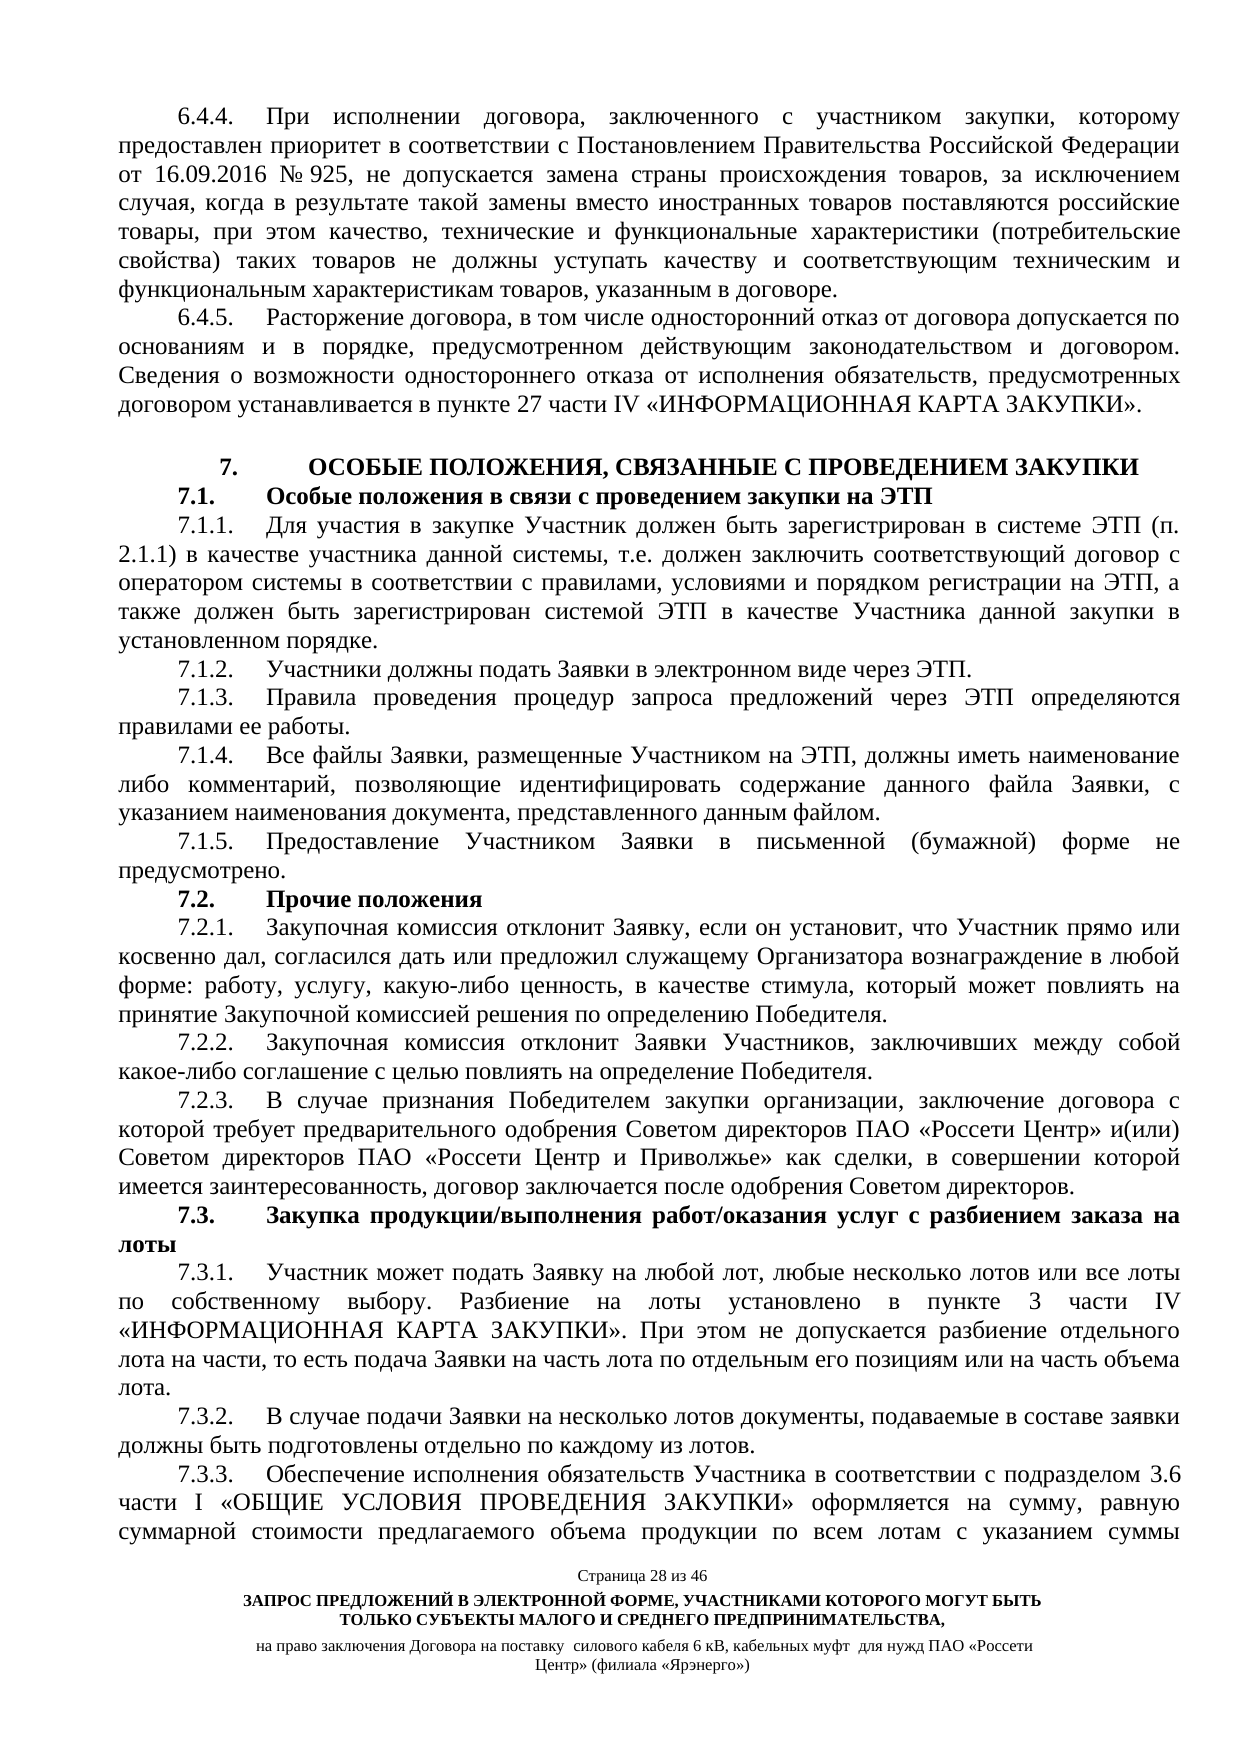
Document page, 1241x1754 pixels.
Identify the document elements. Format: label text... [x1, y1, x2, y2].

subtitle Правила проведения процедур запроса предложений через ЭТП определяются правилами ее работы. [118, 682, 1181, 740]
subtitle Особые положения в связи с проведением закупки на ЭТП [118, 481, 1181, 510]
subtitle При исполнении договора, заключенного с участником закупки, которому предоставлен приоритет в соответствии с Постановлением Правительства Российской Федерации от 16.09.2016 № 925, не допускается замена страны происхождения товаров, за исключением случая, когда в результате такой замены вместо иностранных товаров поставляются российские товары, при этом качество, технические и функциональные характеристики (потребительские свойства) таких товаров не должны уступать качеству и соответствующим техническим и функциональным характеристикам товаров, указанным в договоре. [118, 101, 1181, 302]
subtitle ОСОБЫЕ ПОЛОЖЕНИЯ, СВЯЗАННЫЕ С ПРОВЕДЕНИЕМ ЗАКУПКИ [118, 452, 1181, 481]
subtitle Участник может подать Заявку на любой лот, любые несколько лотов или все лоты по собственному выбору. Разбиение на лоты установлено в пункте 3 части IV «ИНФОРМАЦИОННАЯ КАРТА ЗАКУПКИ». При этом не допускается разбиение отдельного лота на части, то есть подача Заявки на часть лота по отдельным его позициям или на часть объема лота. [118, 1257, 1181, 1401]
subtitle Предоставление Участником Заявки в письменной (бумажной) форме не предусмотрено. [118, 826, 1181, 884]
subtitle Прочие положения [118, 884, 1181, 912]
subtitle Закупочная комиссия отклонит Заявку, если он установит, что Участник прямо или косвенно дал, согласился дать или предложил служащему Организатора вознаграждение в любой форме: работу, услугу, какую-либо ценность, в качестве стимула, который может повлиять на принятие Закупочной комиссией решения по определению Победителя. [118, 912, 1181, 1027]
subtitle Закупочная комиссия отклонит Заявки Участников, заключивших между собой какое-либо соглашение с целью повлиять на определение Победителя. [118, 1027, 1181, 1085]
subtitle Для участия в закупке Участник должен быть зарегистрирован в системе ЭТП (п. 2.1.1) в качестве участника данной системы, т.е. должен заключить соответствующий договор с оператором системы в соответствии с правилами, условиями и порядком регистрации на ЭТП, а также должен быть зарегистрирован системой ЭТП в качестве Участника данной закупки в установленном порядке. [118, 510, 1181, 654]
subtitle Расторжение договора, в том числе односторонний отказ от договора допускается по основаниям и в порядке, предусмотренном действующим законодательством и договором. Сведения о возможности одностороннего отказа от исполнения обязательств, предусмотренных договором устанавливается в пункте 27 части IV «ИНФОРМАЦИОННАЯ КАРТА ЗАКУПКИ». [118, 302, 1181, 417]
subtitle Участники должны подать Заявки в электронном виде через ЭТП. [118, 654, 1181, 682]
subtitle Все файлы Заявки, размещенные Участником на ЭТП, должны иметь наименование либо комментарий, позволяющие идентифицировать содержание данного файла Заявки, с указанием наименования документа, представленного данным файлом. [118, 740, 1181, 826]
subtitle В случае признания Победителем закупки организации, заключение договора с которой требует предварительного одобрения Советом директоров ПАО «Россети Центр» и(или) Советом директоров ПАО «Россети Центр и Приволжье» как сделки, в совершении которой имеется заинтересованность, договор заключается после одобрения Советом директоров. [118, 1085, 1181, 1200]
subtitle Закупка продукции/выполнения работ/оказания услуг с разбиением заказа на лоты [118, 1200, 1181, 1257]
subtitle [118, 1459, 1181, 1545]
subtitle В случае подачи Заявки на несколько лотов документы, подаваемые в составе заявки должны быть подготовлены отдельно по каждому из лотов. [118, 1401, 1181, 1459]
